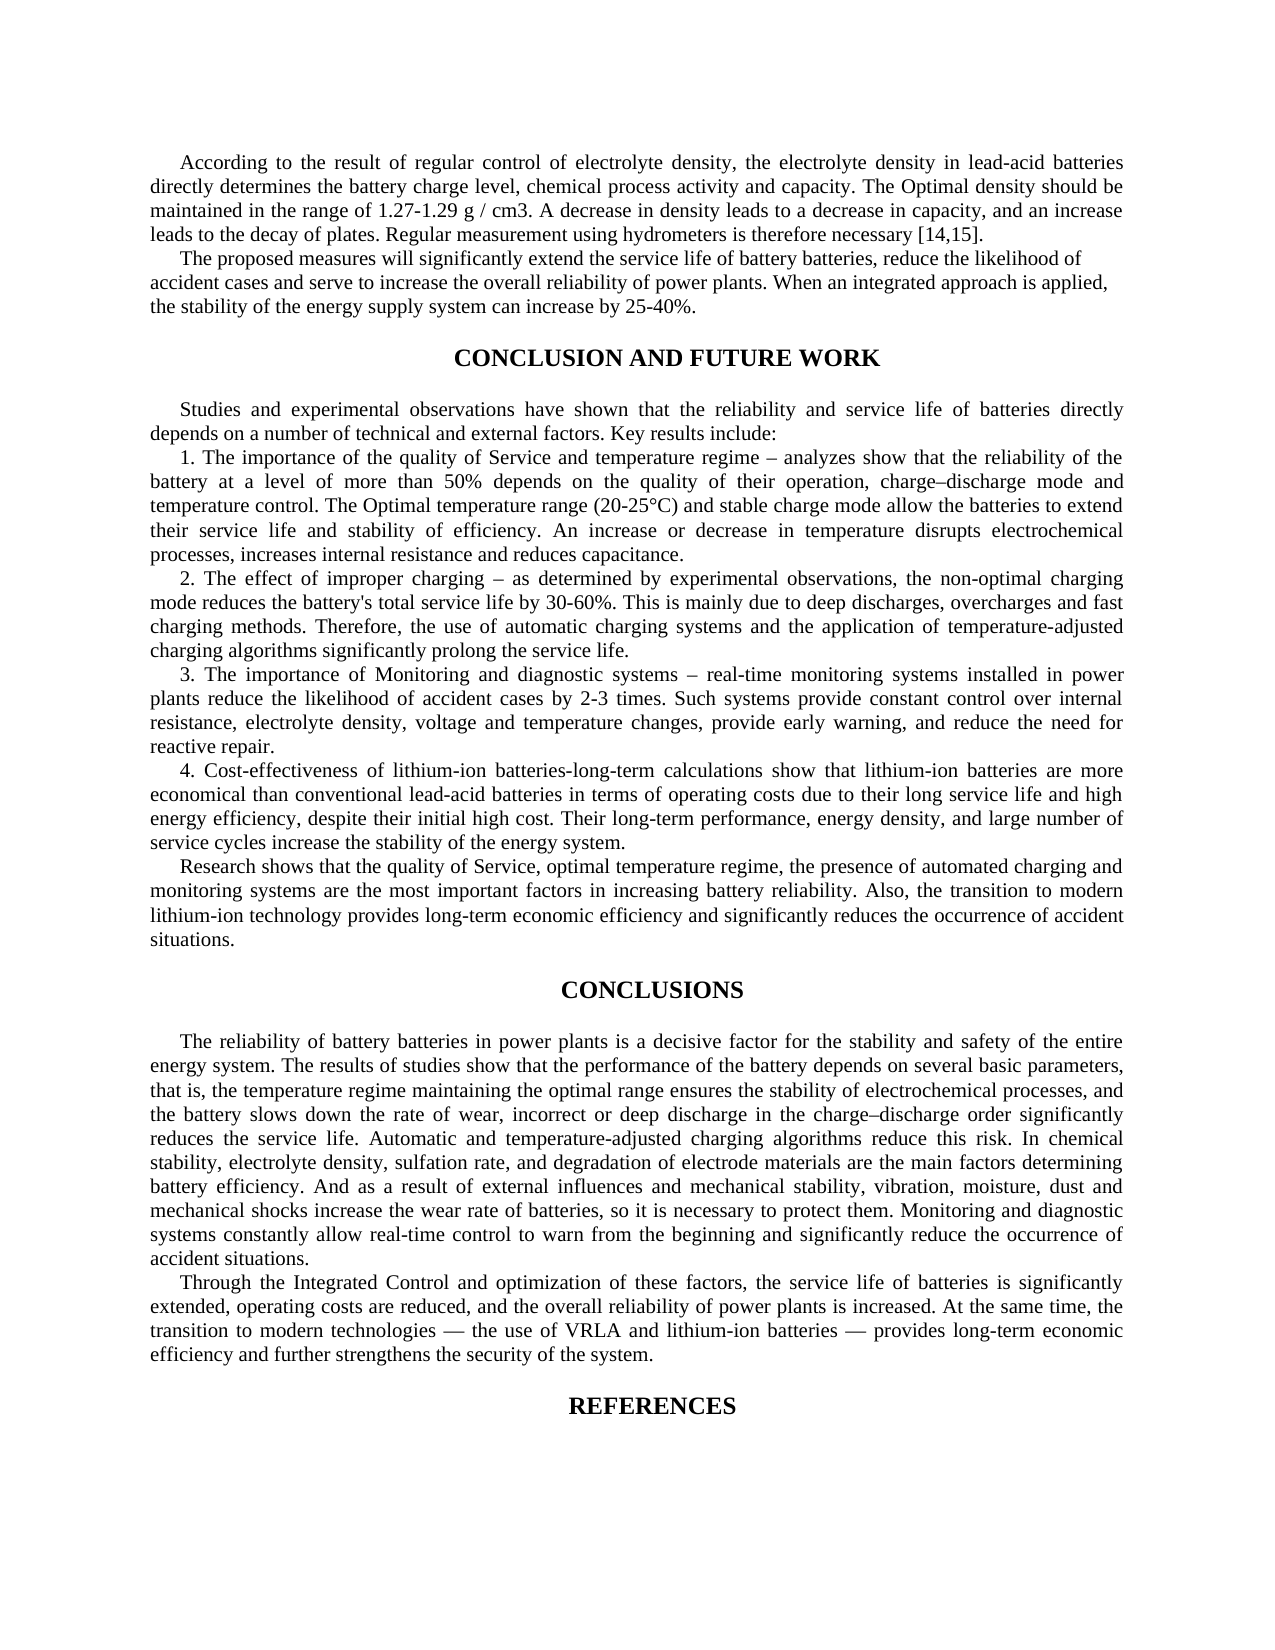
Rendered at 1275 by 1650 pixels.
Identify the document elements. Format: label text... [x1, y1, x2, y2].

text CONCLUSION AND FUTURE WORK [150, 343, 1125, 372]
text The proposed measures will significantly extend the service life of battery batteries, reduce the likelihood of accident cases and serve to increase the overall reliability of power plants. When an integrated approach is applied, the stability of the energy supply system can increase by 25-40%. [150, 246, 1125, 318]
text REFERENCES [150, 1391, 1125, 1420]
text Studies and experimental observations have shown that the reliability and service life of batteries directly depends on a number of technical and external factors. Key results include: [150, 397, 1125, 445]
text Through the Integrated Control and optimization of these factors, the service life of batteries is significantly extended, operating costs are reduced, and the overall reliability of power plants is increased. At the same time, the transition to modern technologies — the use of VRLA and lithium-ion batteries — provides long-term economic efficiency and further strengthens the security of the system. [150, 1270, 1125, 1366]
text 4. Cost-effectiveness of lithium-ion batteries-long-term calculations show that lithium-ion batteries are more economical than conventional lead-acid batteries in terms of operating costs due to their long service life and high energy efficiency, despite their initial high cost. Their long-term performance, energy density, and large number of service cycles increase the stability of the energy system. [150, 758, 1125, 854]
text 3. The importance of Monitoring and diagnostic systems – real-time monitoring systems installed in power plants reduce the likelihood of accident cases by 2-3 times. Such systems provide constant control over internal resistance, electrolyte density, voltage and temperature changes, provide early warning, and reduce the need for reactive repair. [150, 662, 1125, 758]
text 1. The importance of the quality of Service and temperature regime – analyzes show that the reliability of the battery at a level of more than 50% depends on the quality of their operation, charge–discharge mode and temperature control. The Optimal temperature range (20-25°C) and stable charge mode allow the batteries to extend their service life and stability of efficiency. An increase or decrease in temperature disrupts electrochemical processes, increases internal resistance and reduces capacitance. [150, 445, 1125, 566]
text According to the result of regular control of electrolyte density, the electrolyte density in lead-acid batteries directly determines the battery charge level, chemical process activity and capacity. The Optimal density should be maintained in the range of 1.27-1.29 g / cm3. A decrease in density leads to a decrease in capacity, and an increase leads to the decay of plates. Regular measurement using hydrometers is therefore necessary [14,15]. [150, 150, 1125, 246]
text CONCLUSIONS [150, 976, 1125, 1004]
text The reliability of battery batteries in power plants is a decisive factor for the stability and safety of the entire energy system. The results of studies show that the performance of the battery depends on several basic parameters, that is, the temperature regime maintaining the optimal range ensures the stability of electrochemical processes, and the battery slows down the rate of wear, incorrect or deep discharge in the charge–discharge order significantly reduces the service life. Automatic and temperature-adjusted charging algorithms reduce this risk. In chemical stability, electrolyte density, sulfation rate, and degradation of electrode materials are the main factors determining battery efficiency. And as a result of external influences and mechanical stability, vibration, moisture, dust and mechanical shocks increase the wear rate of batteries, so it is necessary to protect them. Monitoring and diagnostic systems constantly allow real-time control to warn from the beginning and significantly reduce the occurrence of accident situations. [150, 1029, 1125, 1270]
text 2. The effect of improper charging – as determined by experimental observations, the non-optimal charging mode reduces the battery's total service life by 30-60%. This is mainly due to deep discharges, overcharges and fast charging methods. Therefore, the use of automatic charging systems and the application of temperature-adjusted charging algorithms significantly prolong the service life. [150, 566, 1125, 662]
text Research shows that the quality of Service, optimal temperature regime, the presence of automated charging and monitoring systems are the most important factors in increasing battery reliability. Also, the transition to modern lithium-ion technology provides long-term economic efficiency and significantly reduces the occurrence of accident situations. [150, 854, 1125, 951]
